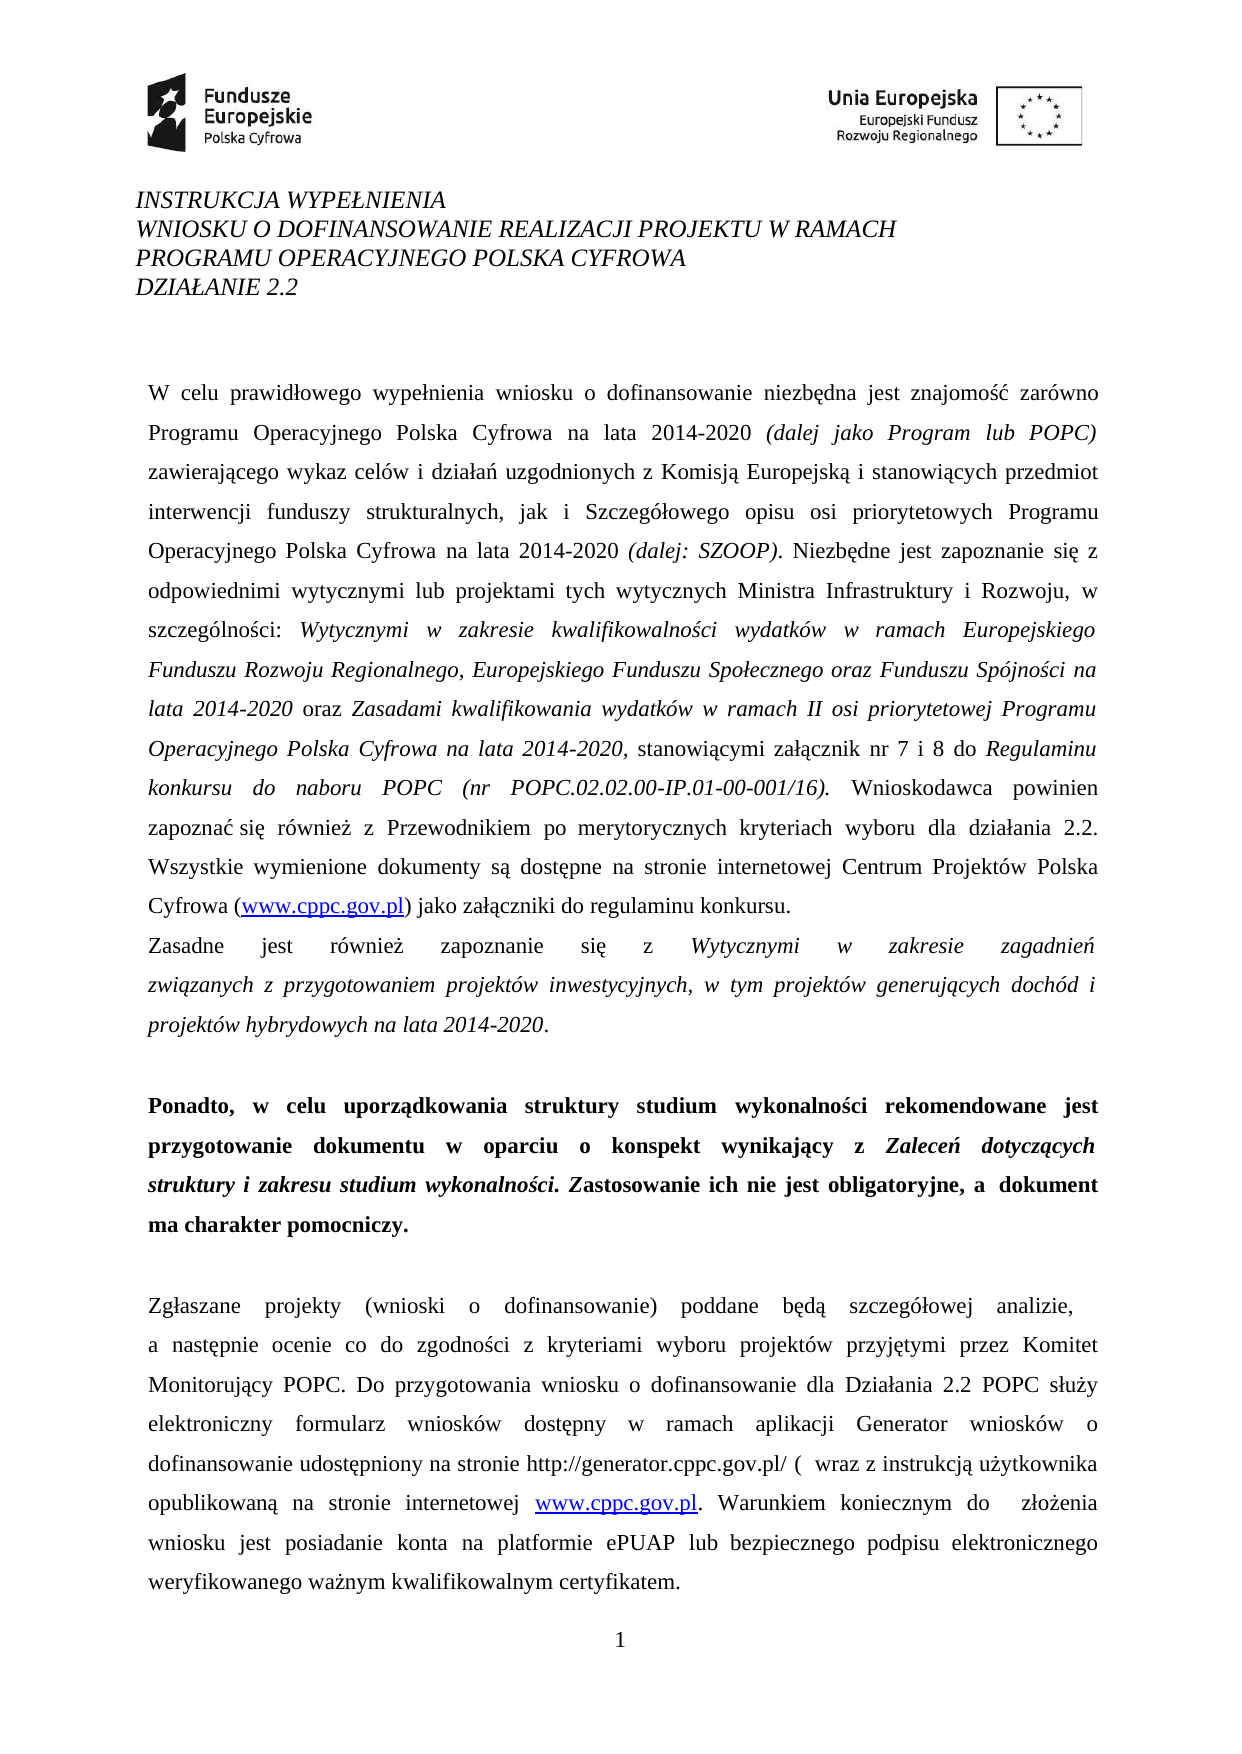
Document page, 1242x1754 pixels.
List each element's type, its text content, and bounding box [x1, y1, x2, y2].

text Ponadto, w celu uporządkowania struktury studium wykonalności rekomendowane jest przygotowanie dokumentu w oparciu o konspekt wynikający z Zaleceń dotyczących struktury i zakresu studium wykonalności. Zastosowanie ich nie jest obligatoryjne, a dokument ma charakter pomocniczy. [148, 1092, 1098, 1237]
text W celu prawidłowego wypełnienia wniosku o dofinansowanie niezbędna jest znajomość zarówno Programu Operacyjnego Polska Cyfrowa na lata 2014-2020 (dalej jako Program lub POPC) zawierającego wykaz celów i działań uzgodnionych z Komisją Europejską i stanowiących przedmiot interwencji funduszy strukturalnych, jak i Szczegółowego opisu osi priorytetowych Programu Operacyjnego Polska Cyfrowa na lata 2014-2020 (dalej: SZOOP). Niezbędne jest zapoznanie się z odpowiednimi wytycznymi lub projektami tych wytycznych Ministra Infrastruktury i Rozwoju, w szczególności: Wytycznymi w zakresie kwalifikowalności wydatków w ramach Europejskiego Funduszu Rozwoju Regionalnego, Europejskiego Funduszu Społecznego oraz Funduszu Spójności na lata 2014-2020 oraz Zasadami kwalifikowania wydatków w ramach II osi priorytetowej Programu Operacyjnego Polska Cyfrowa na lata 2014-2020, stanowiącymi załącznik nr 7 i 8 do Regulaminu konkursu do naboru POPC (nr POPC.02.02.00-IP.01-00-001/16). Wnioskodawca powinien zapoznać się również z Przewodnikiem po merytorycznych kryteriach wyboru dla działania 2.2. Wszystkie wymienione dokumenty są dostępne na stronie internetowej Centrum Projektów Polska Cyfrowa (www.cppc.gov.pl) jako załączniki do regulaminu konkursu. [148, 379, 1099, 919]
picture [147, 73, 1083, 152]
subtitle INSTRUKCJA WYPEŁNIENIA [135, 185, 1106, 214]
text Zgłaszane projekty (wnioski o dofinansowanie) poddane będą szczegółowej analizie, a następnie ocenie co do zgodności z kryteriami wyboru projektów przyjętymi przez Komitet Monitorujący POPC. Do przygotowania wniosku o dofinansowanie dla Działania 2.2 POPC służy elektroniczny formularz wniosków dostępny w ramach aplikacji Generator wniosków o dofinansowanie udostępniony na stronie http://generator.cppc.gov.pl/ ( wraz z instrukcją użytkownika opublikowaną na stronie internetowej www.cppc.gov.pl. Warunkiem koniecznym do złożenia wniosku jest posiadanie konta na platformie ePUAP lub bezpiecznego podpisu elektronicznego weryfikowanego ważnym kwalifikowalnym certyfikatem. [148, 1292, 1098, 1595]
subtitle PROGRAMU OPERACYJNEGO POLSKA CYFROWA [135, 243, 1106, 272]
subtitle DZIAŁANIE 2.2 [135, 272, 1106, 300]
text Zasadne jest również zapoznanie się z Wytycznymi w zakresie zagadnień związanych z przygotowaniem projektów inwestycyjnych, w tym projektów generujących dochód i projektów hybrydowych na lata 2014-2020. [148, 932, 1098, 1037]
subtitle WNIOSKU O DOFINANSOWANIE REALIZACJI PROJEKTU W RAMACH [135, 214, 1106, 243]
